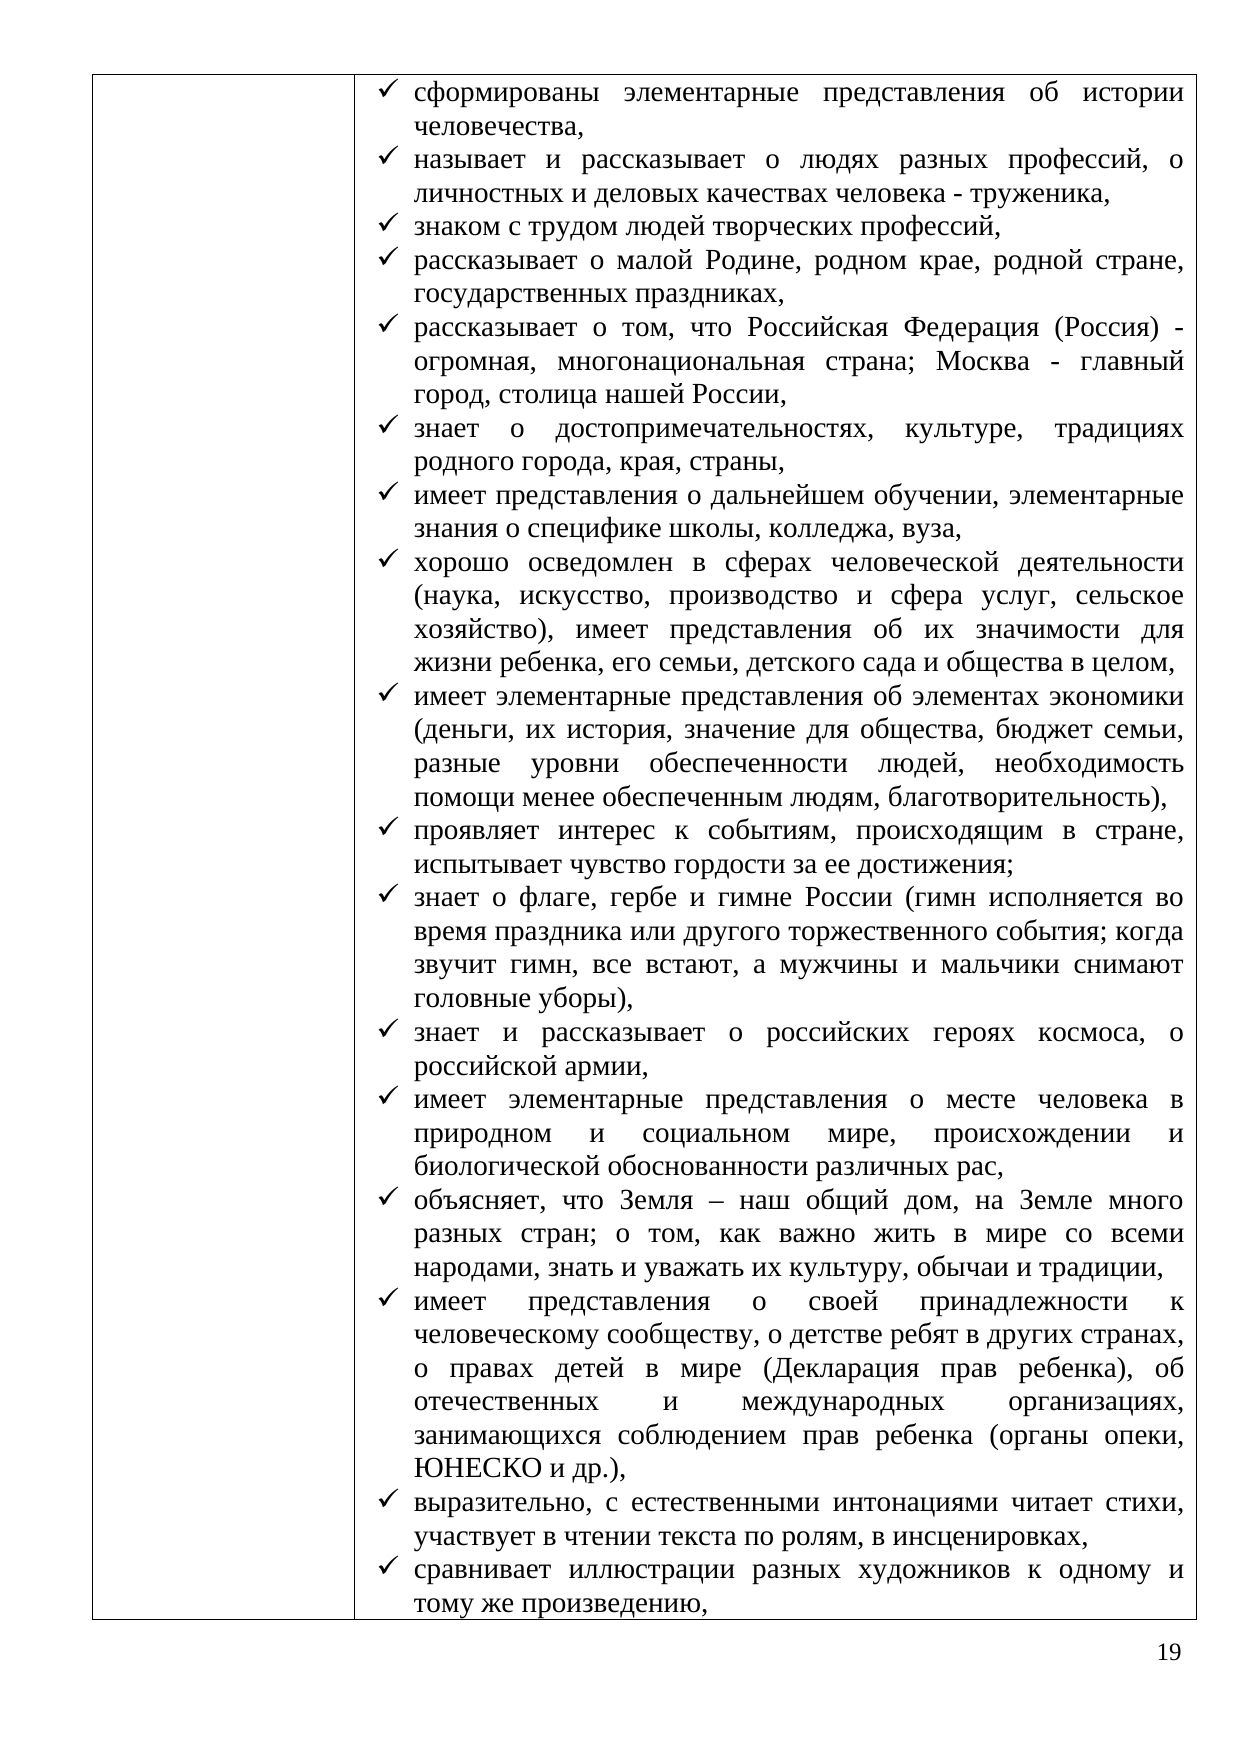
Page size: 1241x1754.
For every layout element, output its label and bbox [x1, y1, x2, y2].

table_cell [93, 75, 354, 1618]
table_cell [355, 75, 1196, 1618]
